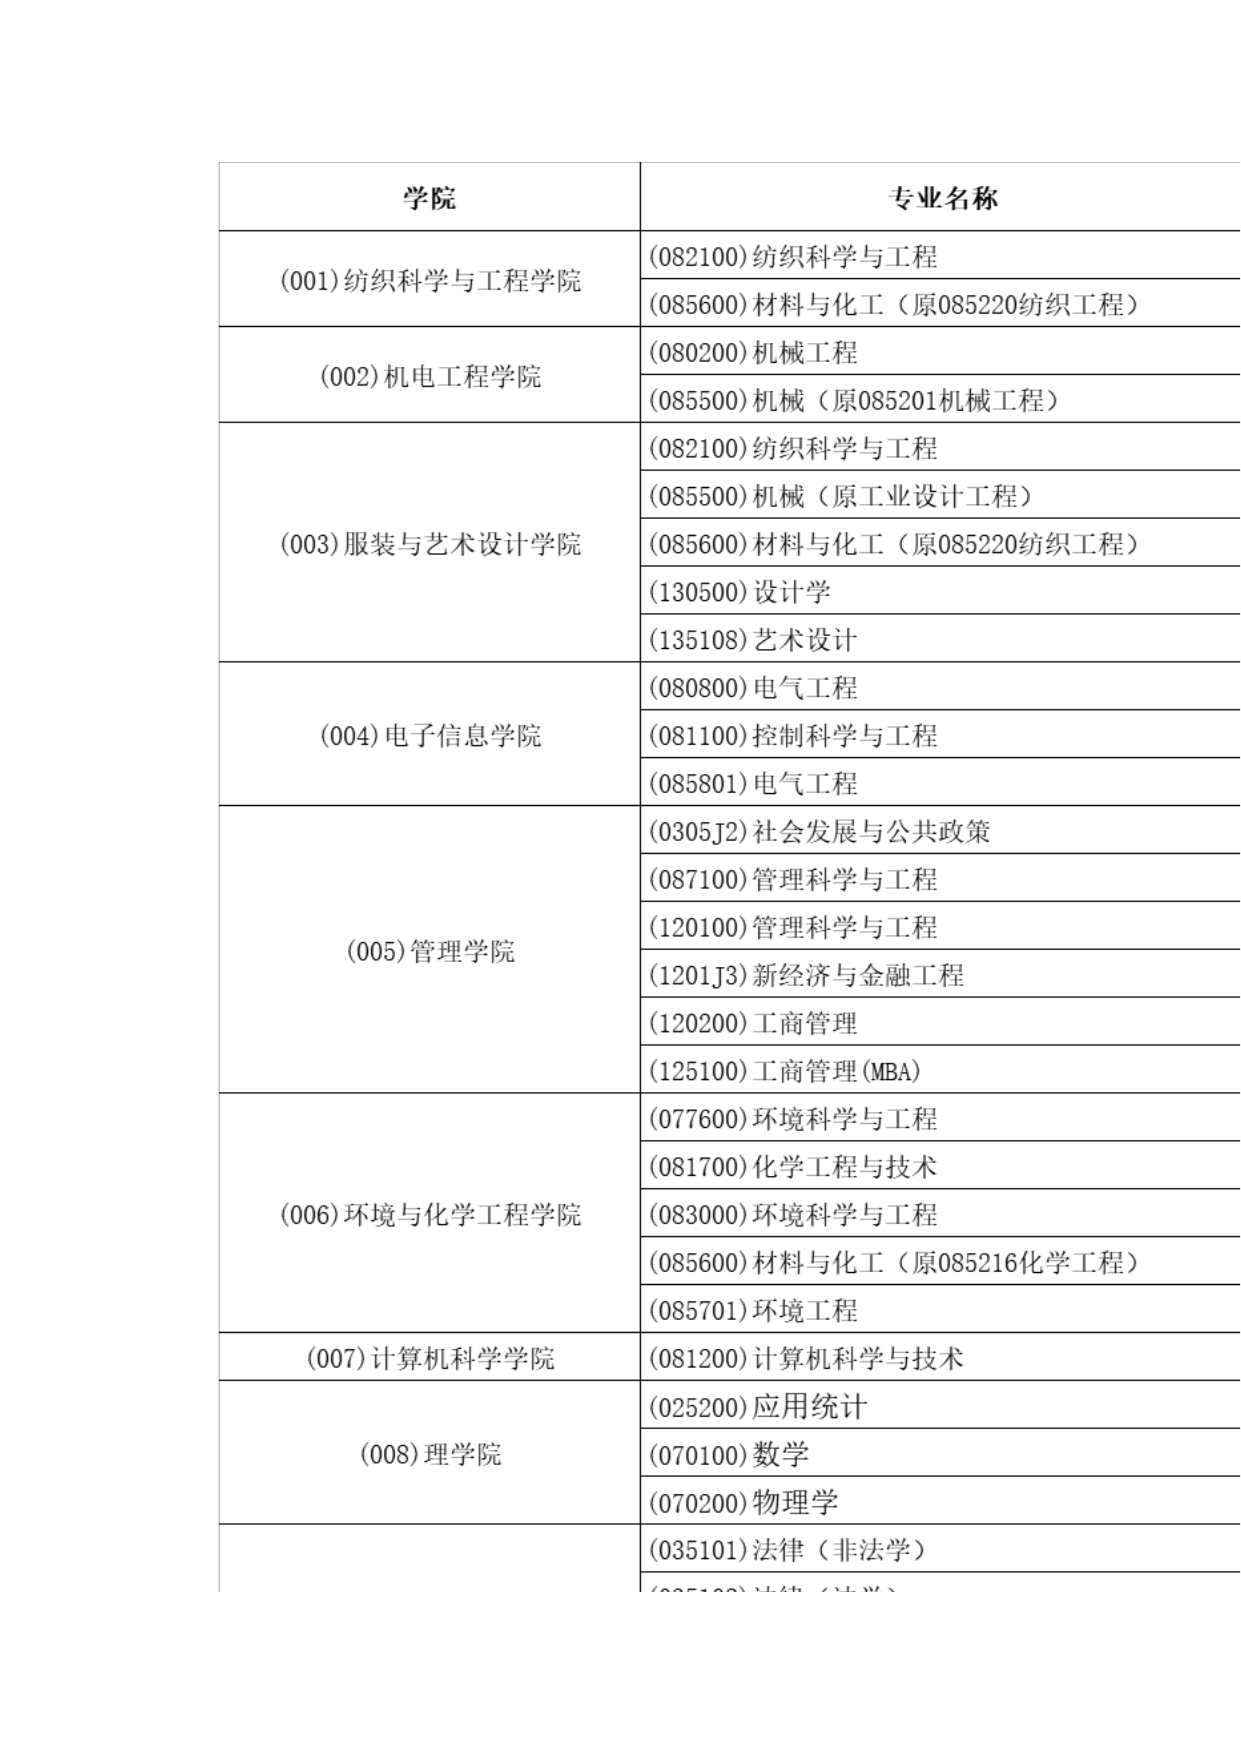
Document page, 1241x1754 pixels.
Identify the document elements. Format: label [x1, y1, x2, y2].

picture [218, 162, 1241, 1592]
